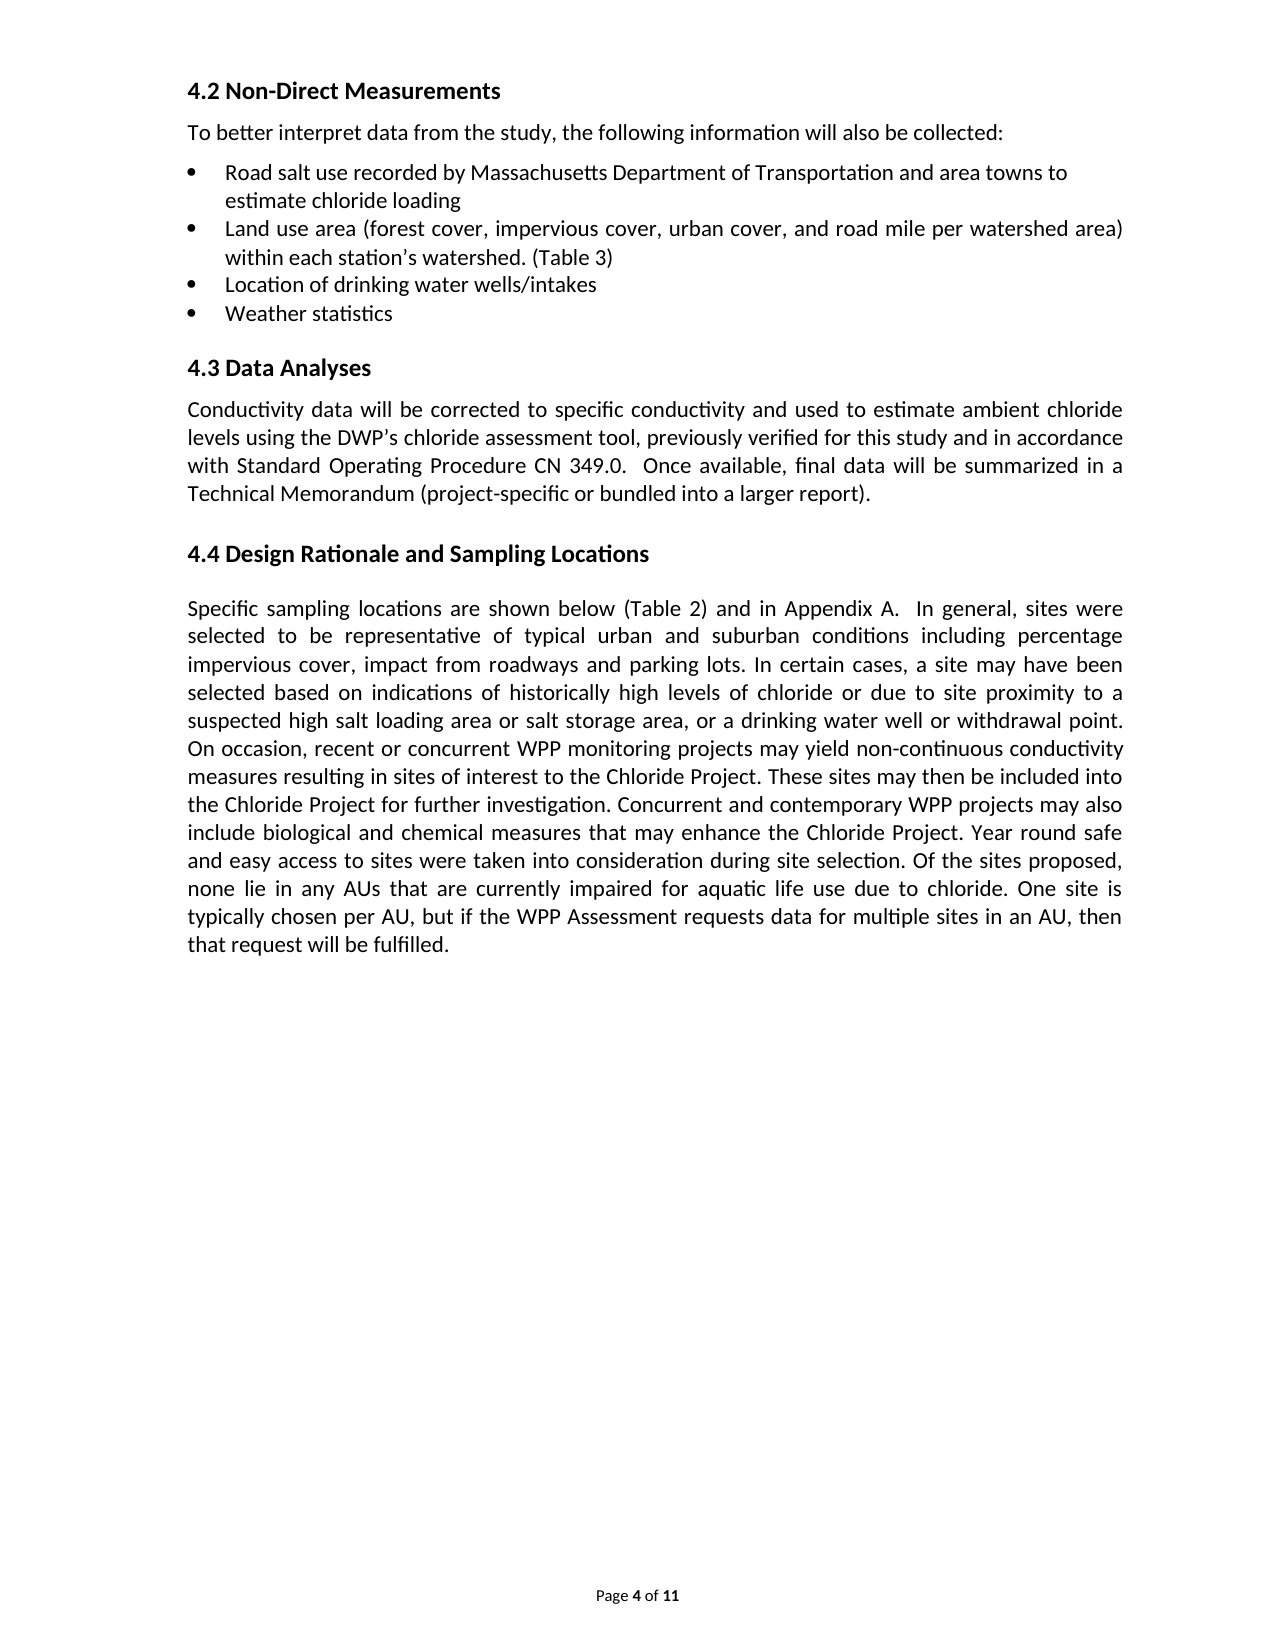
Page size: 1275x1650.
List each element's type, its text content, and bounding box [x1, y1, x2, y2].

text 4.2 Non-Direct Measurements [187, 75, 1125, 106]
list Weather statistics [187, 299, 1125, 327]
list Location of drinking water wells/intakes [187, 271, 1125, 299]
list Road salt use recorded by Massachusetts Department of Transportation and area towns to [187, 158, 1125, 187]
text To better interpret data from the study, the following information will also be collected: [187, 118, 1125, 146]
text 4.3 Data Analyses [187, 352, 1125, 383]
text Specific sampling locations are shown below (Table 2) and in Appendix A. In general, sites were selected to be representative of typical urban and suburban conditions including percentage impervious cover, impact from roadways and parking lots. In certain cases, a site may have been selected based on indications of historically high levels of chloride or due to site proximity to a suspected high salt loading area or salt storage area, or a drinking water well or withdrawal point. On occasion, recent or concurrent WPP monitoring projects may yield non-continuous conductivity measures resulting in sites of interest to the Chloride Project. These sites may then be included into the Chloride Project for further investigation. Concurrent and contemporary WPP projects may also include biological and chemical measures that may enhance the Chloride Project. Year round safe and easy access to sites were taken into consideration during site selection. Of the sites proposed, none lie in any AUs that are currently impaired for aquatic life use due to chloride. One site is typically chosen per AU, but if the WPP Assessment requests data for multiple sites in an AU, then that request will be fulfilled. [187, 594, 1125, 958]
list Land use area (forest cover, impervious cover, urban cover, and road mile per watershed area) within each station’s watershed. (Table 3) [187, 214, 1125, 271]
list estimate chloride loading [187, 187, 1125, 214]
text 4.4 Design Rationale and Sampling Locations [150, 538, 1125, 568]
text Conductivity data will be corrected to specific conductivity and used to estimate ambient chloride levels using the DWP’s chloride assessment tool, previously verified for this study and in accordance with Standard Operating Procedure CN 349.0. Once available, final data will be summarized in a Technical Memorandum (project-specific or bundled into a larger report). [187, 395, 1125, 507]
